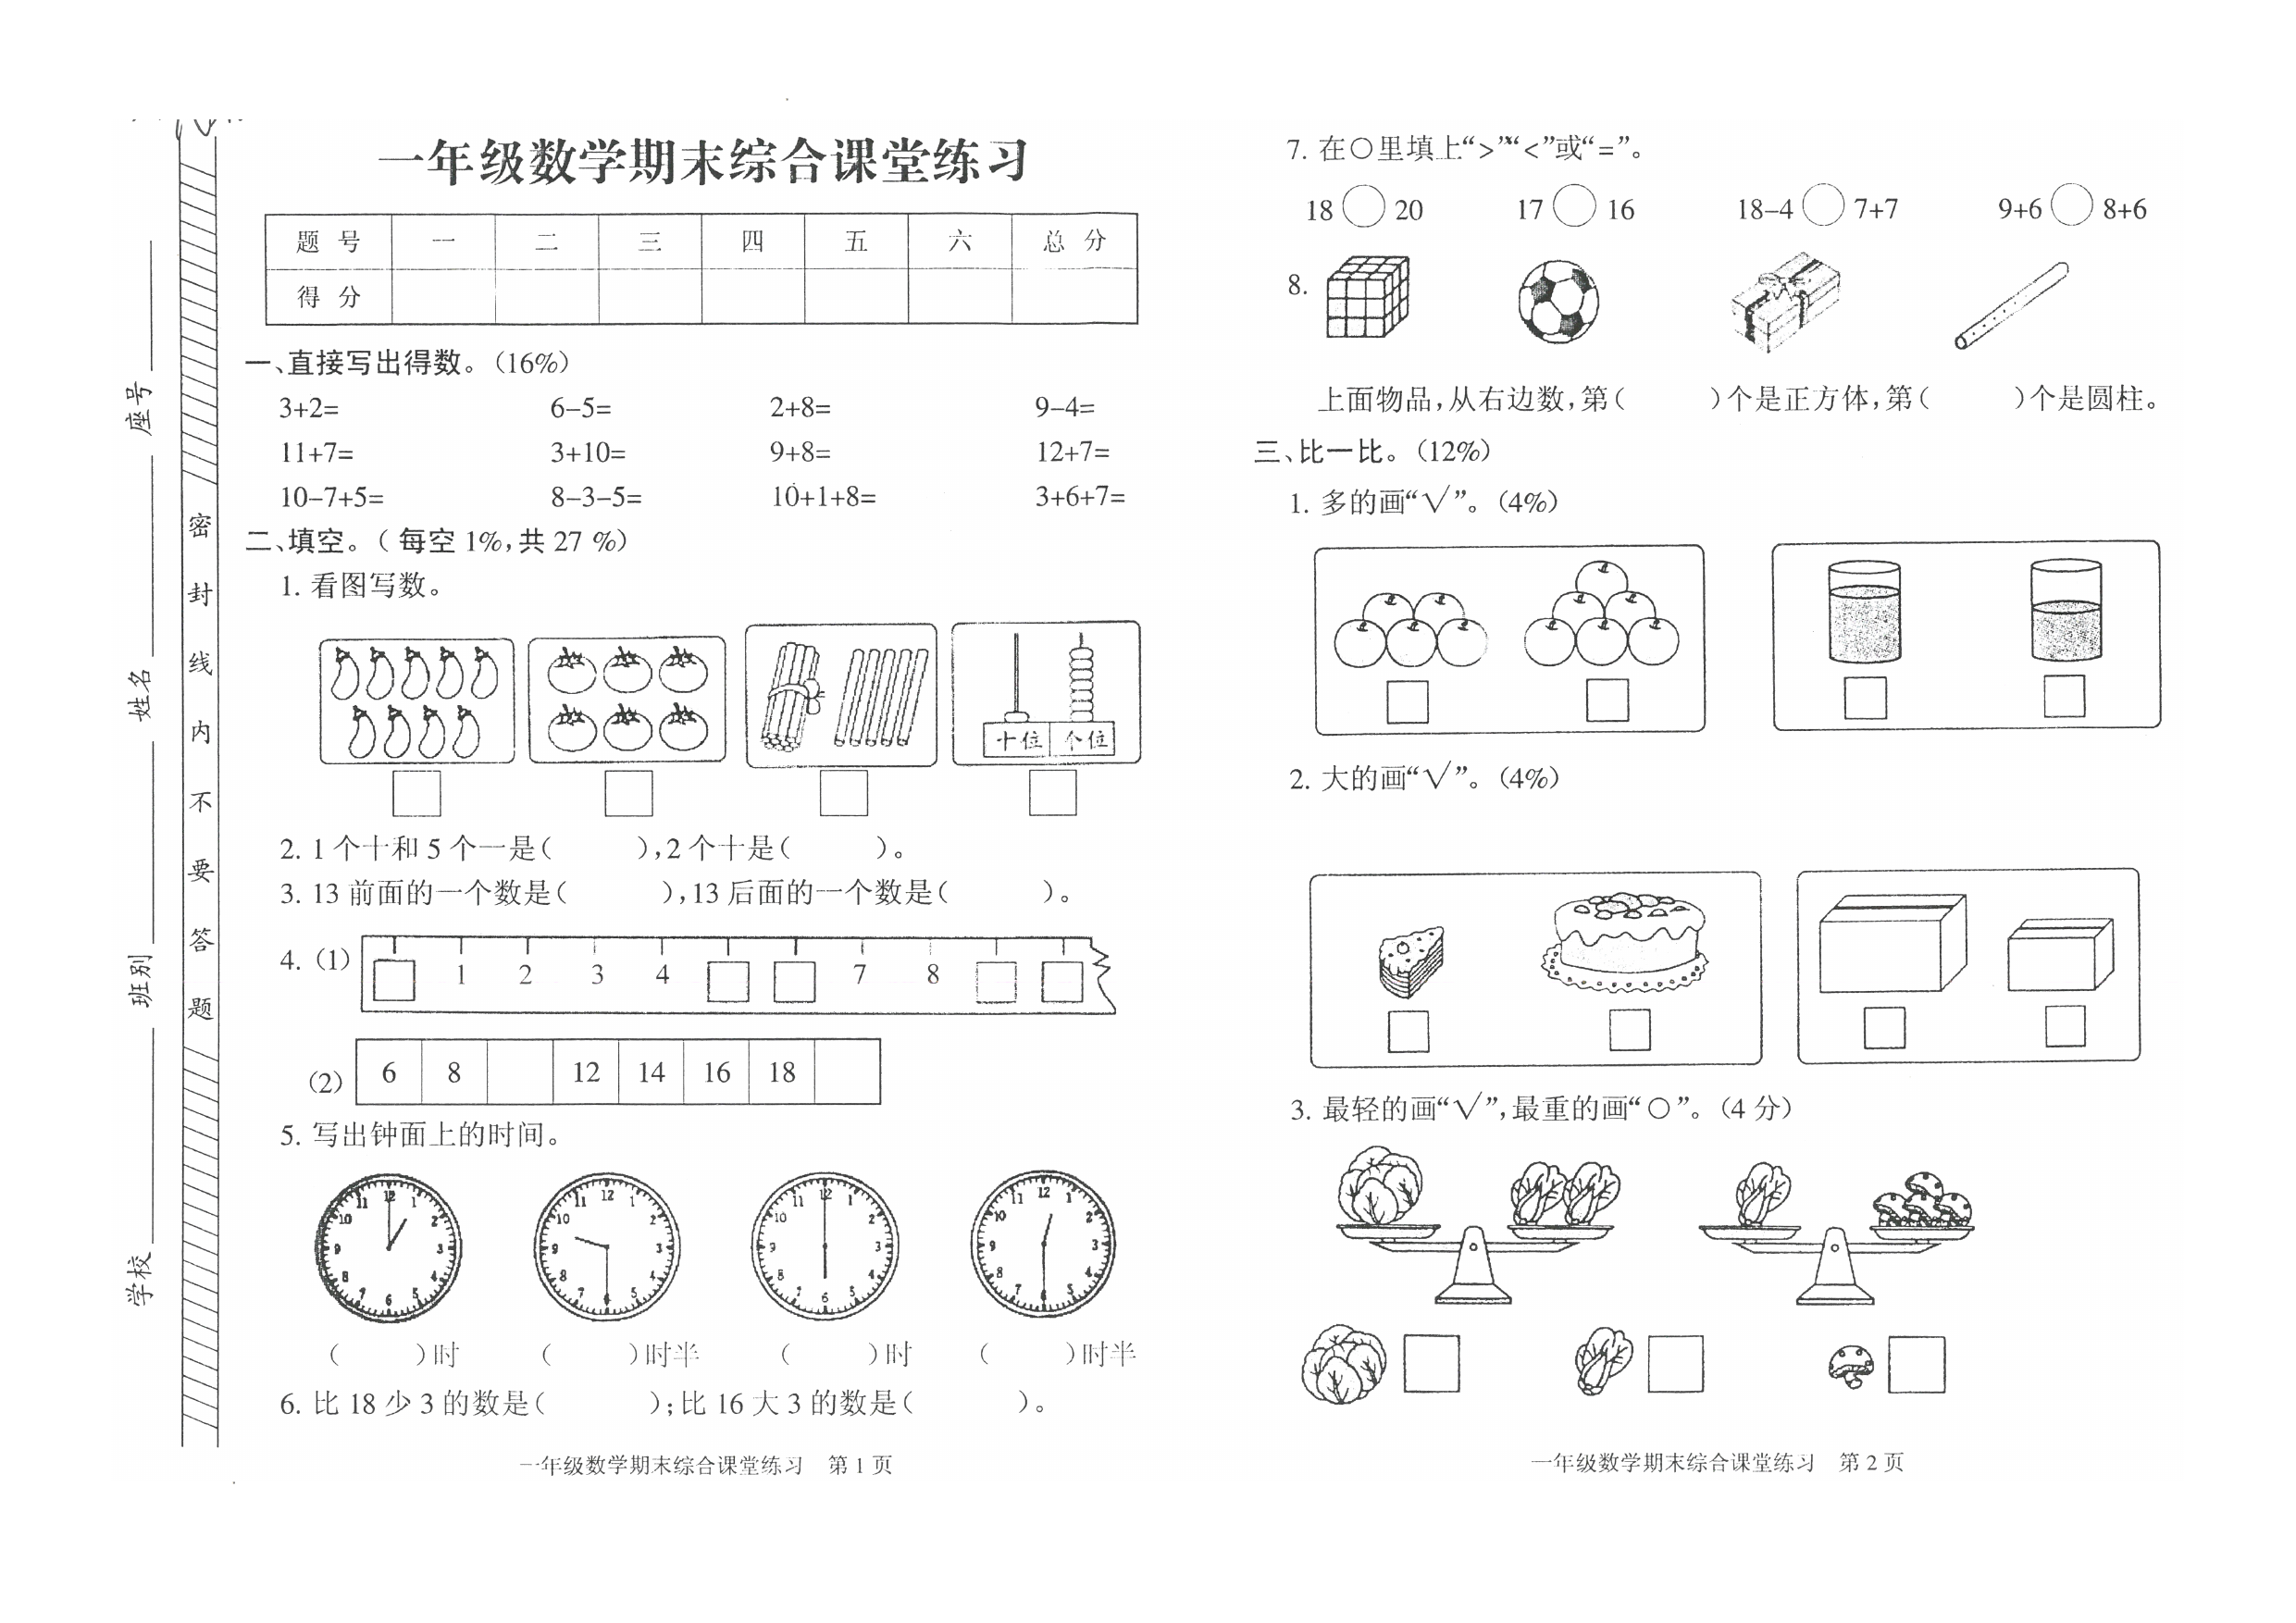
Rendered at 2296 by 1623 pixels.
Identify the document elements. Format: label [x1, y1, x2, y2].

picture [111, 119, 2184, 1481]
